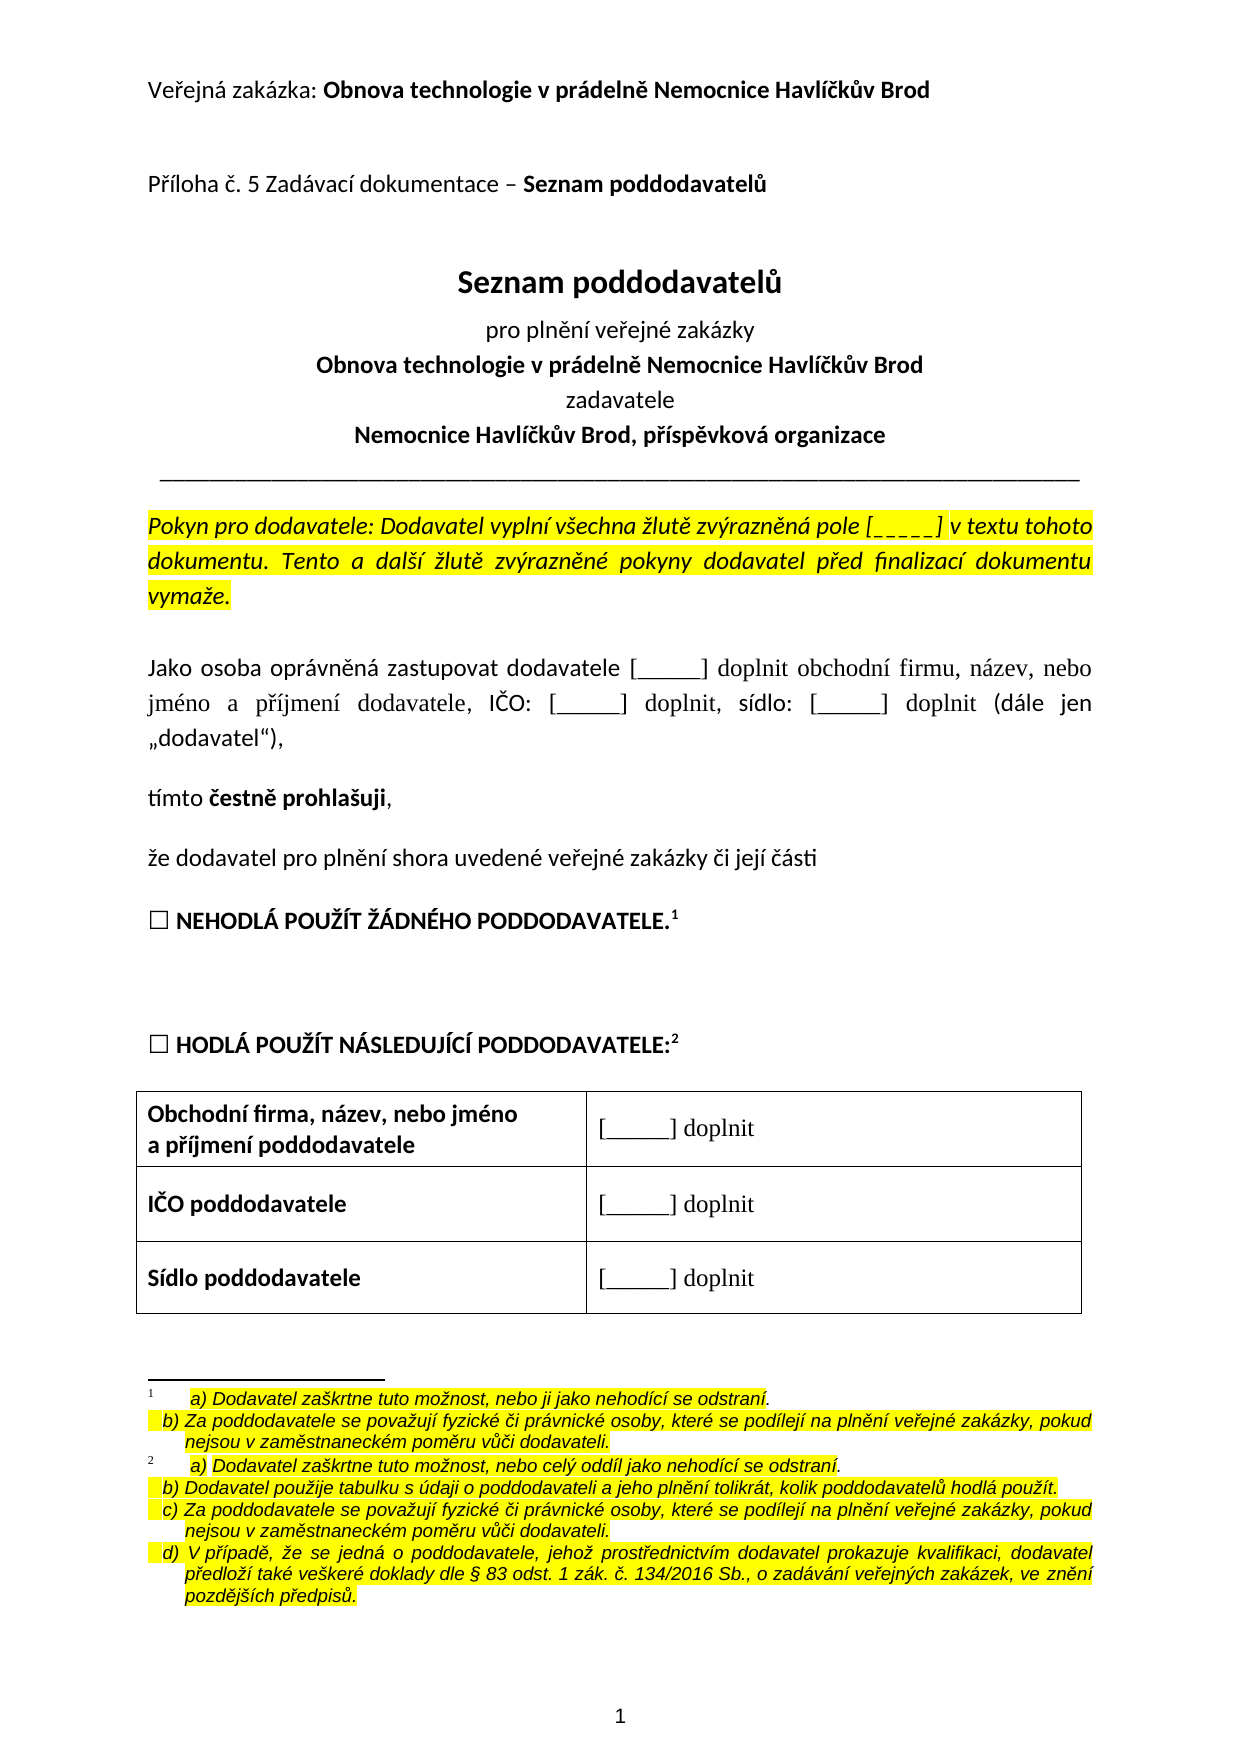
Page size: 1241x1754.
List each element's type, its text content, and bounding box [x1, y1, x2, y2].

subtitle Seznam poddodavatelů [148, 261, 1092, 302]
table_cell IČO poddodavatele [137, 1167, 586, 1241]
table_cell [587, 1242, 1081, 1313]
table_cell Sídlo poddodavatele [137, 1242, 586, 1313]
list tímto čestně prohlašuji, [148, 782, 1092, 813]
text že dodavatel pro plnění shora uvedené veřejné zakázky či její části [148, 842, 1092, 873]
table_header [587, 1092, 1081, 1166]
text zadavatele [148, 384, 1092, 415]
text __________________________________________________________________________ [148, 454, 1092, 485]
text Pokyn pro dodavatele: Dodavatel vyplní všechna žlutě zvýrazněná pole [_____] v textu tohoto dokumentu. Tento a další žlutě zvýrazněné pokyny dodavatel před finalizací dokumentu vymaže. [148, 575, 1092, 610]
text pro plnění veřejné zakázky [148, 314, 1092, 345]
text Obnova technologie v prádelně Nemocnice Havlíčkův Brod [148, 349, 1092, 380]
table_cell [587, 1167, 1081, 1241]
text Nemocnice Havlíčkův Brod, příspěvková organizace [148, 419, 1092, 450]
text Příloha č. 5 Zadávací dokumentace – Seznam poddodavatelů [148, 168, 1092, 199]
text Veřejná zakázka: Obnova technologie v prádelně Nemocnice Havlíčkův Brod [148, 74, 1092, 104]
text Pokyn pro dodavatele: Dodavatel vyplní všechna žlutě zvýrazněná pole [_____] v textu tohoto dokumentu. Tento a další žlutě zvýrazněné pokyny dodavatel před finalizací dokumentu vymaže. [148, 510, 1092, 545]
list Jako osoba oprávněná zastupovat dodavatele , IČO: , sídlo: (dále jen „dodavatel“), [148, 652, 1092, 753]
text NEHODLÁ POUŽÍT ŽÁDNÉHO PODDODAVATELE. [148, 902, 1092, 936]
table_header Obchodní firma, název, nebo jméno a příjmení poddodavatele [137, 1092, 586, 1166]
list HODLÁ POUŽÍT NÁSLEDUJÍCÍ PODDODAVATELE: [148, 1027, 1092, 1061]
